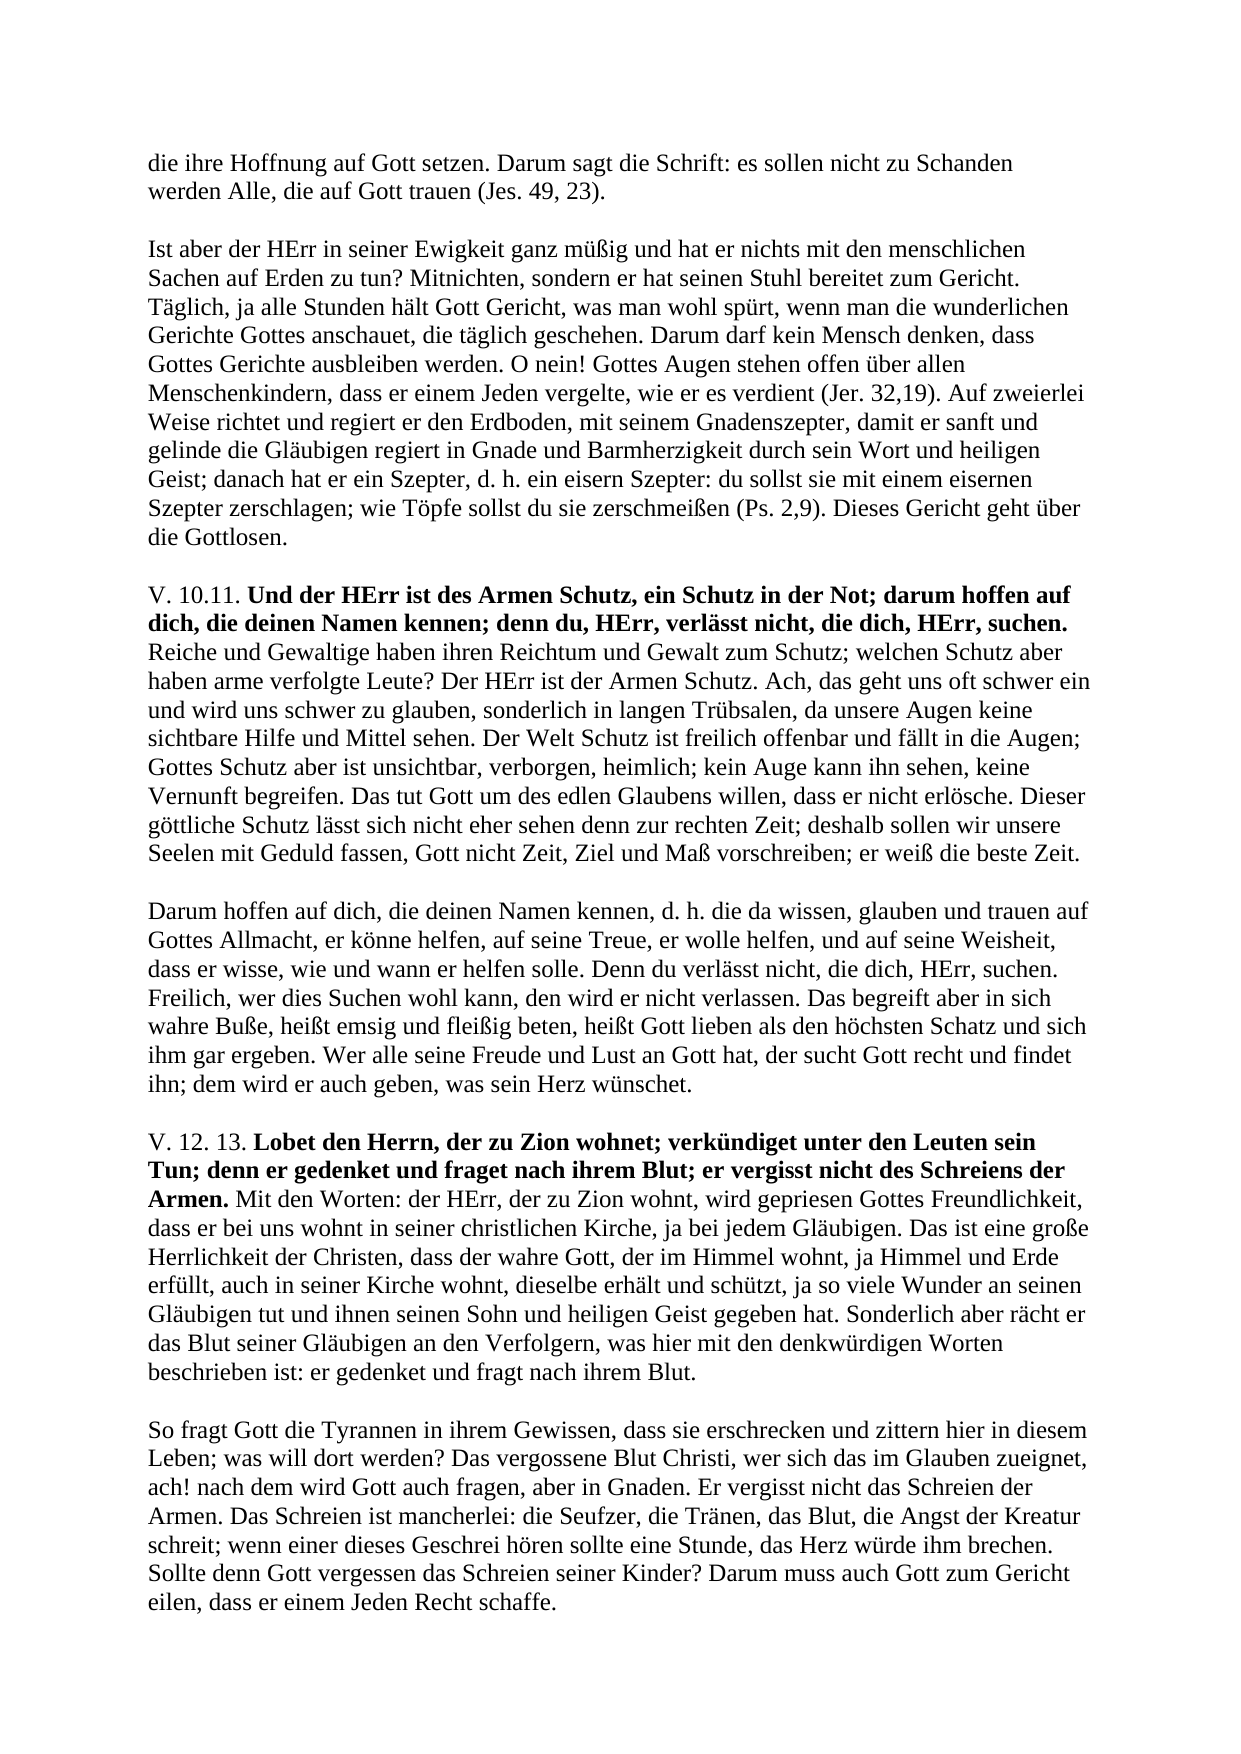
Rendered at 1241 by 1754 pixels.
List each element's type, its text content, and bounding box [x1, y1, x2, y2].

text V. 10.11. Und der HErr ist des Armen Schutz, ein Schutz in der Not; darum hoffen auf dich, die deinen Namen kennen; denn du, HErr, verlässt nicht, die dich, HErr, suchen. Reiche und Gewaltige haben ihren Reichtum und Gewalt zum Schutz; welchen Schutz aber haben arme verfolgte Leute? Der HErr ist der Armen Schutz. Ach, das geht uns oft schwer ein und wird uns schwer zu glauben, sonderlich in langen Trübsalen, da unsere Augen keine sichtbare Hilfe und Mittel sehen. Der Welt Schutz ist freilich offenbar und fällt in die Augen; Gottes Schutz aber ist unsichtbar, verborgen, heimlich; kein Auge kann ihn sehen, keine Vernunft begreifen. Das tut Gott um des edlen Glaubens willen, dass er nicht erlösche. Dieser göttliche Schutz lässt sich nicht eher sehen denn zur rechten Zeit; deshalb sollen wir unsere Seelen mit Geduld fassen, Gott nicht Zeit, Ziel und Maß vorschreiben; er weiß die beste Zeit. [148, 580, 1093, 867]
text V. 12. 13. Lobet den Herrn, der zu Zion wohnet; verkündiget unter den Leuten sein Tun; denn er gedenket und fraget nach ihrem Blut; er vergisst nicht des Schreiens der Armen. Mit den Worten: der HErr, der zu Zion wohnt, wird gepriesen Gottes Freundlichkeit, dass er bei uns wohnt in seiner christlichen Kirche, ja bei jedem Gläubigen. Das ist eine große Herrlichkeit der Christen, dass der wahre Gott, der im Himmel wohnt, ja Himmel und Erde erfüllt, auch in seiner Kirche wohnt, dieselbe erhält und schützt, ja so viele Wunder an seinen Gläubigen tut und ihnen seinen Sohn und heiligen Geist gegeben hat. Sonderlich aber rächt er das Blut seiner Gläubigen an den Verfolgern, was hier mit den denkwürdigen Worten beschrieben ist: er gedenket und fragt nach ihrem Blut. [148, 1127, 1093, 1386]
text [148, 148, 1093, 205]
text So fragt Gott die Tyrannen in ihrem Gewissen, dass sie erschrecken und zittern hier in diesem Leben; was will dort werden? Das vergossene Blut Christi, wer sich das im Glauben zueignet, ach! nach dem wird Gott auch fragen, aber in Gnaden. Er vergisst nicht das Schreien der Armen. Das Schreien ist mancherlei: die Seufzer, die Tränen, das Blut, die Angst der Kreatur schreit; wenn einer dieses Geschrei hören sollte eine Stunde, das Herz würde ihm brechen. Sollte denn Gott vergessen das Schreien seiner Kinder? Darum muss auch Gott zum Gericht eilen, dass er einem Jeden Recht schaffe. [148, 1415, 1093, 1616]
text Darum hoffen auf dich, die deinen Namen kennen, d. h. die da wissen, glauben und trauen auf Gottes Allmacht, er könne helfen, auf seine Treue, er wolle helfen, und auf seine Weisheit, dass er wisse, wie und wann er helfen solle. Denn du verlässt nicht, die dich, HErr, suchen. Freilich, wer dies Suchen wohl kann, den wird er nicht verlassen. Das begreift aber in sich wahre Buße, heißt emsig und fleißig beten, heißt Gott lieben als den höchsten Schatz und sich ihm gar ergeben. Wer alle seine Freude und Lust an Gott hat, der sucht Gott recht und findet ihn; dem wird er auch geben, was sein Herz wünschet. [148, 896, 1093, 1098]
text Ist aber der HErr in seiner Ewigkeit ganz müßig und hat er nichts mit den menschlichen Sachen auf Erden zu tun? Mitnichten, sondern er hat seinen Stuhl bereitet zum Gericht. Täglich, ja alle Stunden hält Gott Gericht, was man wohl spürt, wenn man die wunderlichen Gerichte Gottes anschauet, die täglich geschehen. Darum darf kein Mensch denken, dass Gottes Gerichte ausbleiben werden. O nein! Gottes Augen stehen offen über allen Menschenkindern, dass er einem Jeden vergelte, wie er es verdient (Jer. 32,19). Auf zweierlei Weise richtet und regiert er den Erdboden, mit seinem Gnadenszepter, damit er sanft und gelinde die Gläubigen regiert in Gnade und Barmherzigkeit durch sein Wort und heiligen Geist; danach hat er ein Szepter, d. h. ein eisern Szepter: du sollst sie mit einem eisernen Szepter zerschlagen; wie Töpfe sollst du sie zerschmeißen (Ps. 2,9). Dieses Gericht geht über die Gottlosen. [148, 234, 1093, 551]
